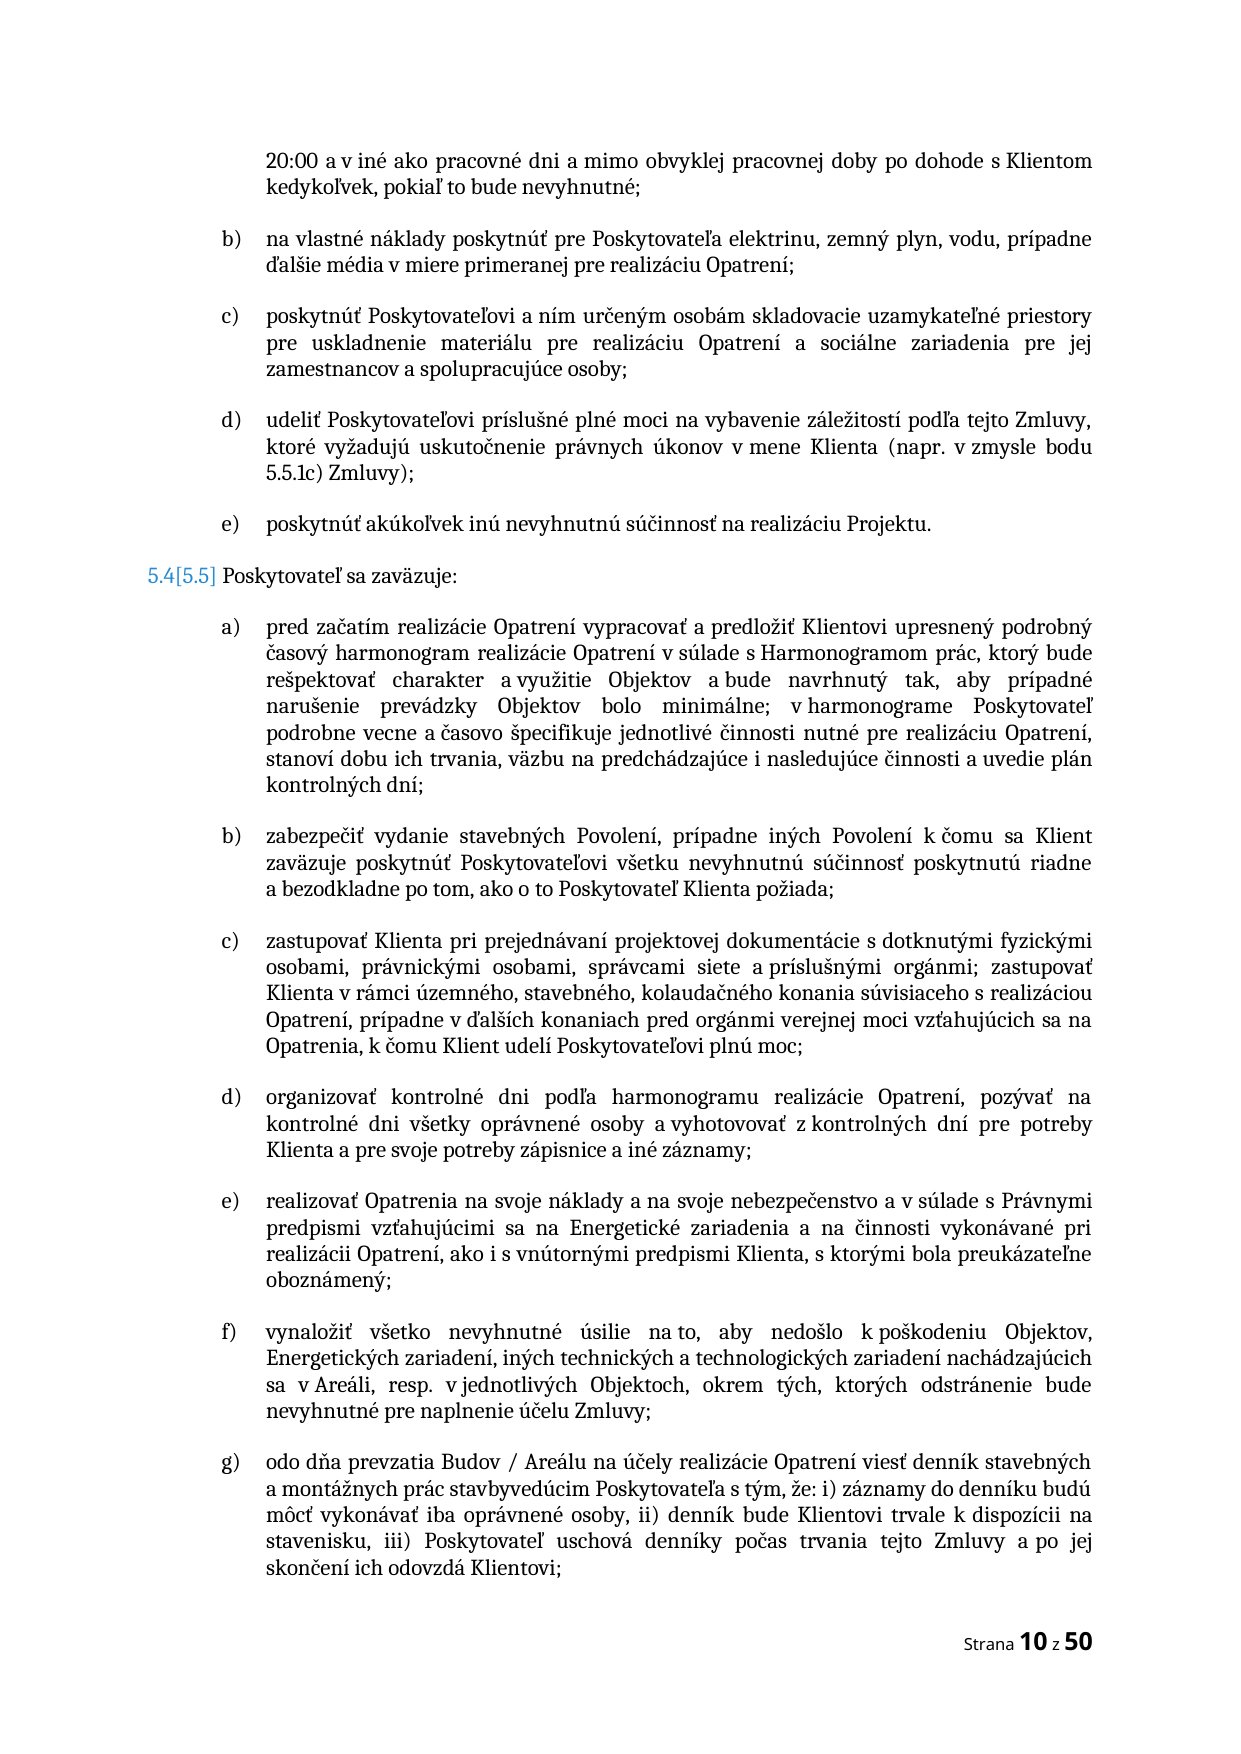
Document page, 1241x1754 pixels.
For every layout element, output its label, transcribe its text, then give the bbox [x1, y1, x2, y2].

list pred začatím realizácie Opatrení vypracovať a predložiť Klientovi upresnený podrobný časový harmonogram realizácie Opatrení v súlade s Harmonogramom prác, ktorý bude rešpektovať charakter a využitie Objektov a bude navrhnutý tak, aby prípadné narušenie prevádzky Objektov bolo minimálne; v harmonograme Poskytovateľ podrobne vecne a časovo špecifikuje jednotlivé činnosti nutné pre realizáciu Opatrení, stanoví dobu ich trvania, väzbu na predchádzajúce i nasledujúce činnosti a uvedie plán kontrolných dní; [221, 614, 1093, 798]
list vynaložiť všetko nevyhnutné úsilie na to, aby nedošlo k poškodeniu Objektov, Energetických zariadení, iných technických a technologických zariadení nachádzajúcich sa v Areáli, resp. v jednotlivých Objektoch, okrem tých, ktorých odstránenie bude nevyhnutné pre naplnenie účelu Zmluvy; [221, 1319, 1093, 1424]
list zabezpečiť vydanie stavebných Povolení, prípadne iných Povolení k čomu sa Klient zaväzuje poskytnúť Poskytovateľovi všetku nevyhnutnú súčinnosť poskytnutú riadne a bezodkladne po tom, ako o to Poskytovateľ Klienta požiada; [221, 823, 1093, 902]
list realizovať Opatrenia na svoje náklady a na svoje nebezpečenstvo a v súlade s Právnymi predpismi vzťahujúcimi sa na Energetické zariadenia a na činnosti vykonávané pri realizácii Opatrení, ako i s vnútornými predpismi Klienta, s ktorými bola preukázateľne oboznámený; [221, 1188, 1093, 1294]
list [221, 148, 1093, 200]
list poskytnúť akúkoľvek inú nevyhnutnú súčinnosť na realizáciu Projektu. [221, 511, 1093, 537]
list organizovať kontrolné dni podľa harmonogramu realizácie Opatrení, pozývať na kontrolné dni všetky oprávnené osoby a vyhotovovať z kontrolných dní pre potreby Klienta a pre svoje potreby zápisnice a iné záznamy; [221, 1084, 1093, 1163]
list zastupovať Klienta pri prejednávaní projektovej dokumentácie s dotknutými fyzickými osobami, právnickými osobami, správcami siete a príslušnými orgánmi; zastupovať Klienta v rámci územného, stavebného, kolaudačného konania súvisiaceho s realizáciou Opatrení, prípadne v ďalších konaniach pred orgánmi verejnej moci vzťahujúcich sa na Opatrenia, k čomu Klient udelí Poskytovateľovi plnú moc; [221, 927, 1093, 1059]
list poskytnúť Poskytovateľovi a ním určeným osobám skladovacie uzamykateľné priestory pre uskladnenie materiálu pre realizáciu Opatrení a sociálne zariadenia pre jej zamestnancov a spolupracujúce osoby; [221, 303, 1093, 382]
list odo dňa prevzatia Budov / Areálu na účely realizácie Opatrení viesť denník stavebných a montážnych prác stavbyvedúcim Poskytovateľa s tým, že: i) záznamy do denníku budú môcť vykonávať iba oprávnené osoby, ii) denník bude Klientovi trvale k dispozícii na stavenisku, iii) Poskytovateľ uschová denníky počas trvania tejto Zmluvy a po jej skončení ich odovzdá Klientovi; [221, 1449, 1093, 1581]
list Poskytovateľ sa zaväzuje: [148, 562, 1093, 589]
list na vlastné náklady poskytnúť pre Poskytovateľa elektrinu, zemný plyn, vodu, prípadne ďalšie média v miere primeranej pre realizáciu Opatrení; [221, 225, 1093, 278]
list udeliť Poskytovateľovi príslušné plné moci na vybavenie záležitostí podľa tejto Zmluvy, ktoré vyžadujú uskutočnenie právnych úkonov v mene Klienta (napr. v zmysle bodu 5.5c) Zmluvy); [221, 407, 1093, 486]
